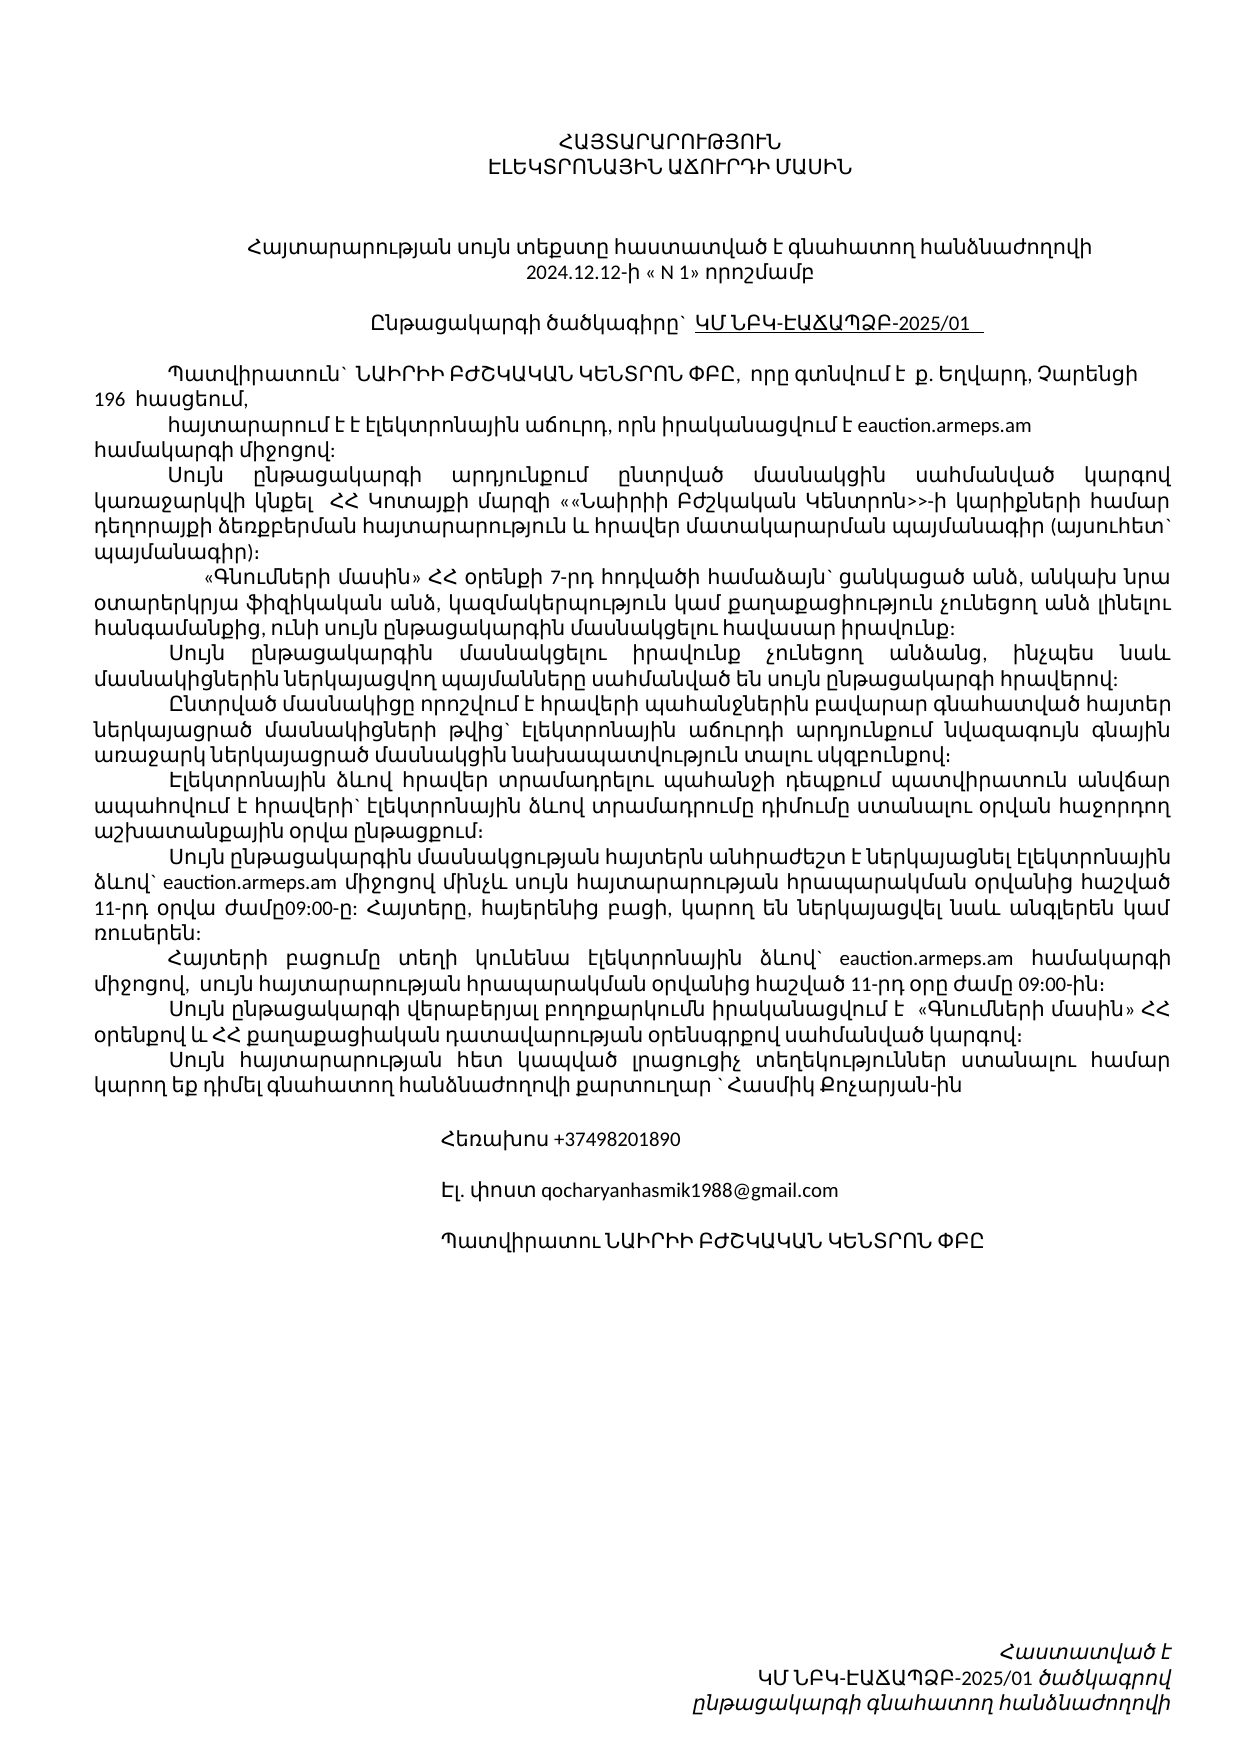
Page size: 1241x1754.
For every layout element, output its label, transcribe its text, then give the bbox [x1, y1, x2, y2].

text Հեռախոս +37498201890 [94, 1126, 1171, 1152]
text Ընտրված մասնակիցը որոշվում է հրավերի պահանջներին բավարար գնահատված հայտեր ներկայացրած մասնակիցների թվից` էլեկտրոնային աճուրդի արդյունքում նվազագույն գնային առաջարկ ներկայացրած մասնակցին նախապատվություն տալու սկզբունքով։ [94, 691, 1171, 768]
text «Գնումների մասին» ՀՀ օրենքի 7-րդ հոդվածի համաձայն` ցանկացած անձ, անկախ նրա օտարերկրյա ֆիզիկական անձ, կազմակերպություն կամ քաղաքացիություն չունեցող անձ լինելու հանգամանքից, ունի սույն ընթացակարգին մասնակցելու հավասար իրավունք: [94, 564, 1171, 641]
text Հայտերի բացումը տեղի կունենա էլեկտրոնային ձևով` eauction.armeps.am համակարգի միջոցով, սույն հայտարարության հրապարակման օրվանից հաշված 11-րդ օրը ժամը 09:00-ին։ [94, 946, 1171, 996]
text հայտարարում է է էլեկտրոնային աճուրդ, որն իրականացվում է eauction.armeps.am համակարգի միջոցով: [94, 412, 1171, 463]
text Սույն ընթացակարգի արդյունքում ընտրված մասնակցին սահմանված կարգով կառաջարկվի կնքել ՀՀ Կոտայքի մարզի ««Նաիրիի Բժշկական Կենտրոն>>-ի կարիքների համար դեղորայքի ձեռքբերման հայտարարություն և հրավեր մատակարարման պայմանագիր (այսուհետ` պայմանագիր)։ [94, 463, 1171, 564]
text Ընթացակարգի ծածկագիրը` ԿՄ ՆԲԿ-ԷԱՃԱՊՁԲ-2025/01 [94, 310, 1171, 336]
text Սույն ընթացակարգի վերաբերյալ բողոքարկումն իրականացվում է «Գնումների մասին» ՀՀ օրենքով և ՀՀ քաղաքացիական դատավարության օրենսգրքով սահմանված կարգով։ [94, 996, 1171, 1047]
text ԷԼԵԿՏՐՈՆԱՅԻՆ ԱՃՈՒՐԴԻ ՄԱՍԻՆ [94, 154, 1171, 180]
text 2024.12.12 -ի « N 1» որոշմամբ [94, 259, 1171, 285]
text ԿՄ ՆԲԿ-ԷԱՃԱՊՁԲ-2025/01 ծածկագրով [94, 1665, 1171, 1690]
text Հայտարարության սույն տեքստը հաստատված է գնահատող հանձնաժողովի [94, 234, 1171, 259]
text Սույն ընթացակարգին մասնակցության հայտերն անհրաժեշտ է ներկայացնել էլեկտրոնային ձևով` eauction.armeps.am միջոցով մինչև սույն հայտարարության հրապարակման օրվանից հաշված 11-րդ օրվա ժամը09:00-ը: Հայտերը, հայերենից բացի, կարող են ներկայացվել նաև անգլերեն կամ ռուսերեն: [94, 844, 1171, 946]
text Էլ. փոստ qocharyanhasmik1988@gmail.com [94, 1177, 1171, 1203]
text Էլեկտրոնային ձևով հրավեր տրամադրելու պահանջի դեպքում պատվիրատուն անվճար ապահովում է հրավերի` էլեկտրոնային ձևով տրամադրումը դիմումը ստանալու օրվան հաջորդող աշխատանքային օրվա ընթացքում։ [94, 768, 1171, 844]
text Սույն ընթացակարգին մասնակցելու իրավունք չունեցող անձանց, ինչպես նաև մասնակիցներին ներկայացվող պայմանները սահմանված են սույն ընթացակարգի հրավերով: [94, 641, 1171, 691]
text ՀԱՅՏԱՐԱՐՈՒԹՅՈՒՆ [94, 129, 1171, 154]
text Պատվիրատուն` ՆԱԻՐԻԻ ԲԺՇԿԱԿԱՆ ԿԵՆՏՐՈՆ ՓԲԸ, որը գտնվում է ք. Եղվարդ, Չարենցի 196 հասցեում, [94, 361, 1171, 412]
text Հաստատված է [94, 1639, 1171, 1665]
text ընթացակարգի գնահատող հանձնաժողովի [94, 1690, 1171, 1716]
text Պատվիրատու ՆԱԻՐԻԻ ԲԺՇԿԱԿԱՆ ԿԵՆՏՐՈՆ ՓԲԸ [94, 1228, 1171, 1253]
text Սույն հայտարարության հետ կապված լրացուցիչ տեղեկություններ ստանալու համար կարող եք դիմել գնահատող հանձնաժողովի քարտուղար ` Հասմիկ Քոչարյան-ին [94, 1047, 1171, 1098]
